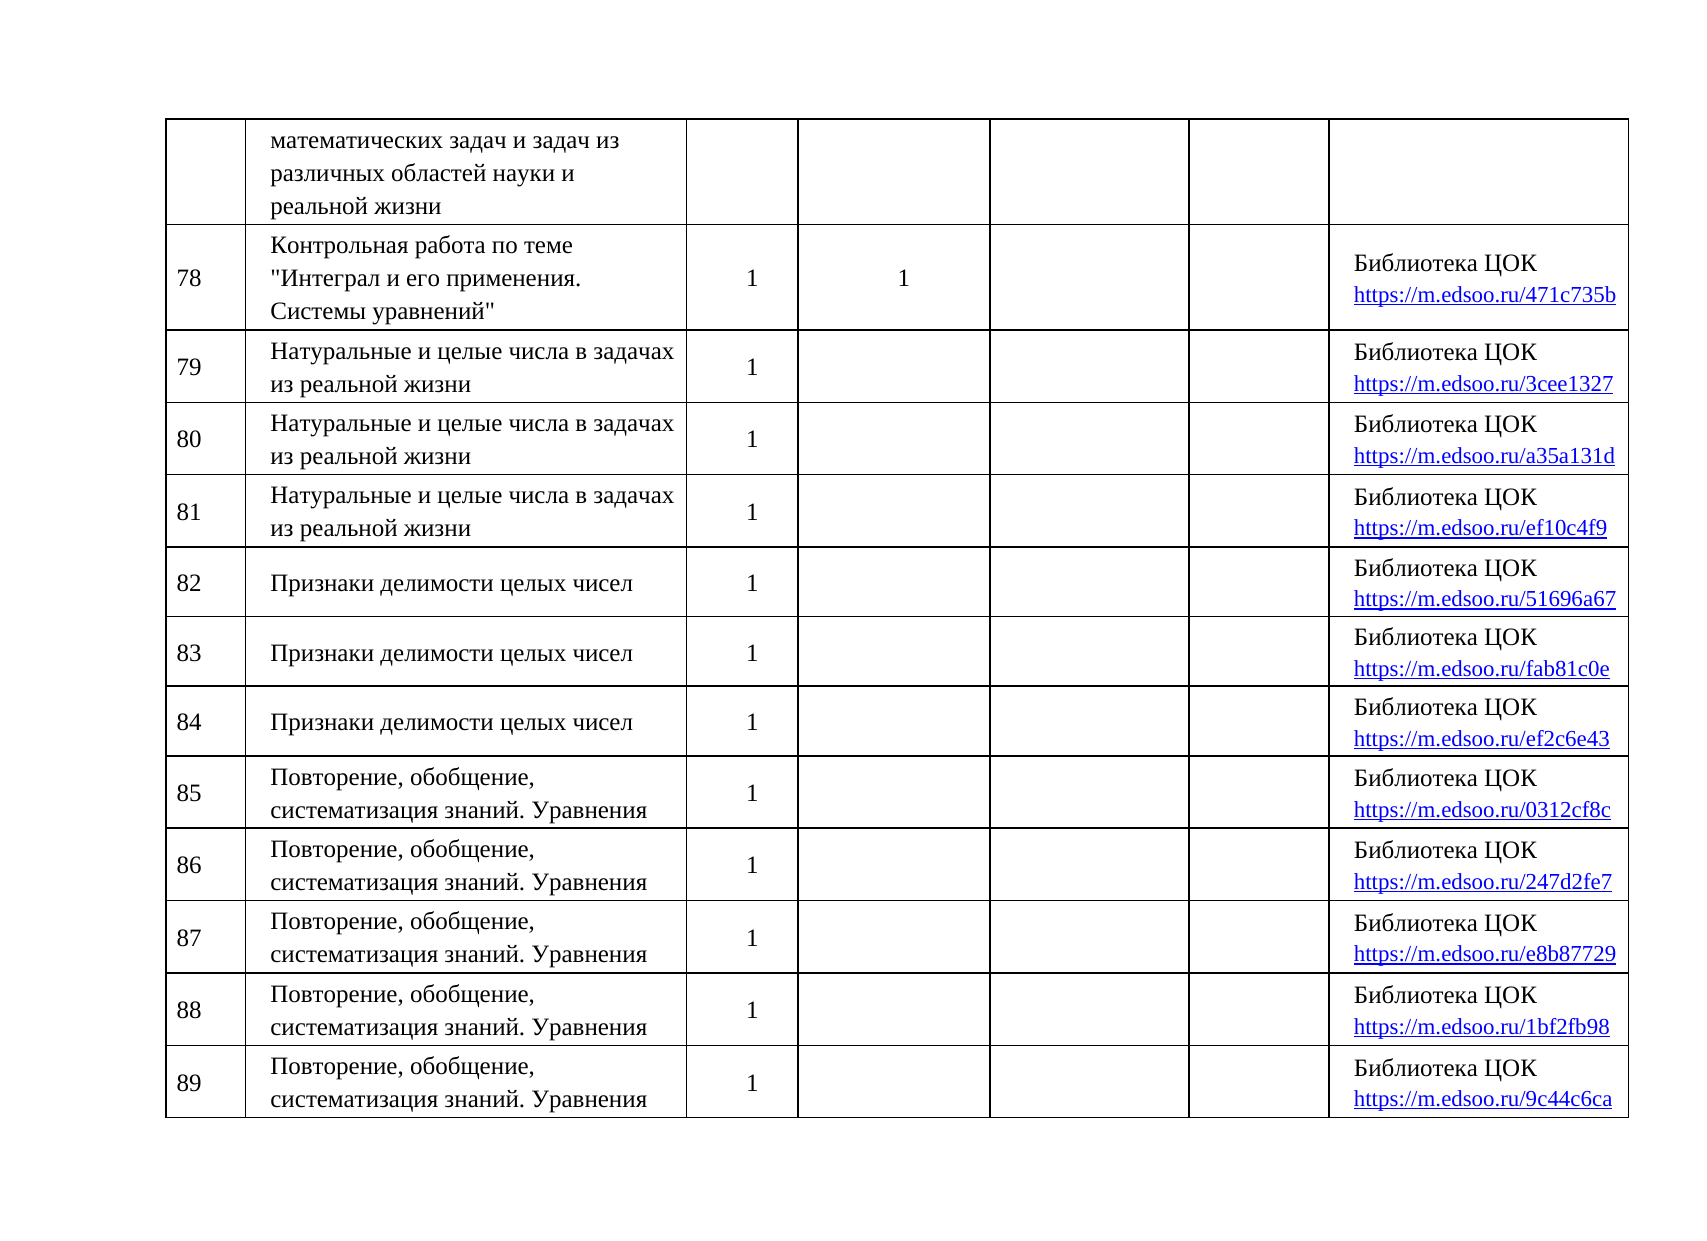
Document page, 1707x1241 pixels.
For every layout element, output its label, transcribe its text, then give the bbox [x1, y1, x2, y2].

table_cell [991, 901, 1188, 972]
table_cell 86 [167, 829, 245, 900]
table_cell 1 [687, 225, 797, 329]
table_cell [799, 757, 989, 827]
table_cell [1190, 757, 1328, 827]
table_cell Библиотека ЦОК https://m.edsoo.ru/3cee1327 [1330, 331, 1628, 401]
table_cell [1190, 331, 1328, 401]
table_cell [991, 403, 1188, 474]
table_cell [1190, 687, 1328, 755]
table_cell 77 [167, 120, 245, 223]
table_cell [1190, 548, 1328, 616]
table_cell 87 [167, 901, 245, 972]
table_cell [991, 1046, 1188, 1117]
table_cell [1190, 225, 1328, 329]
table_cell [1190, 974, 1328, 1044]
table_cell [799, 120, 989, 223]
table_cell Библиотека ЦОК https://m.edsoo.ru/471c735b [1330, 225, 1628, 329]
table_cell [991, 225, 1188, 329]
table_cell 1 [687, 901, 797, 972]
table_cell Библиотека ЦОК https://m.edsoo.ru/fab81c0e [1330, 617, 1628, 685]
table_cell 1 [687, 687, 797, 755]
table_cell 83 [167, 617, 245, 685]
table_cell Признаки делимости целых чисел [246, 617, 686, 685]
table_cell [1190, 1046, 1328, 1117]
table_cell Библиотека ЦОК https://m.edsoo.ru/e8b87729 [1330, 901, 1628, 972]
table_cell [799, 974, 989, 1044]
table_cell [799, 829, 989, 900]
table_cell 1 [687, 120, 797, 223]
table_cell Библиотека ЦОК https://m.edsoo.ru/ef10c4f9 [1330, 475, 1628, 546]
table_cell 1 [687, 1046, 797, 1117]
table_cell [1190, 901, 1328, 972]
table_cell [991, 757, 1188, 827]
table_cell [991, 548, 1188, 616]
table_cell 1 [687, 617, 797, 685]
table_cell 85 [167, 757, 245, 827]
table_cell 88 [167, 974, 245, 1044]
table_cell [1190, 403, 1328, 474]
table_cell [991, 974, 1188, 1044]
table_cell Натуральные и целые числа в задачах из реальной жизни [246, 475, 686, 546]
table_cell Контрольная работа по теме "Интеграл и его применения. Системы уравнений" [246, 225, 686, 329]
table_cell [799, 901, 989, 972]
table_cell 1 [687, 403, 797, 474]
table_cell [991, 475, 1188, 546]
table_cell [799, 403, 989, 474]
table_cell 1 [799, 225, 989, 329]
table_cell 80 [167, 403, 245, 474]
table_cell Натуральные и целые числа в задачах из реальной жизни [246, 403, 686, 474]
table_cell Библиотека ЦОК https://m.edsoo.ru/0312cf8c [1330, 757, 1628, 827]
table_cell 82 [167, 548, 245, 616]
table_cell 78 [167, 225, 245, 329]
table_cell Библиотека ЦОК https://m.edsoo.ru/247d2fe7 [1330, 829, 1628, 900]
table_cell 1 [687, 475, 797, 546]
table_cell 1 [687, 974, 797, 1044]
table_cell Повторение, обобщение, систематизация знаний. Уравнения [246, 757, 686, 827]
table_cell [1190, 829, 1328, 900]
table_cell [799, 331, 989, 401]
table_cell [991, 331, 1188, 401]
table_cell 1 [687, 829, 797, 900]
table_cell Библиотека ЦОК https://m.edsoo.ru/51696a67 [1330, 548, 1628, 616]
table_cell Повторение, обобщение, систематизация знаний. Уравнения [246, 829, 686, 900]
table_cell Признаки делимости целых чисел [246, 548, 686, 616]
table_cell 84 [167, 687, 245, 755]
table_cell [799, 1046, 989, 1117]
table_cell [799, 548, 989, 616]
table_cell [1190, 617, 1328, 685]
table_cell 89 [167, 1046, 245, 1117]
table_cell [246, 1046, 686, 1117]
table_cell Повторение, обобщение, систематизация знаний. Уравнения [246, 901, 686, 972]
table_cell [1190, 120, 1328, 223]
table_cell [799, 687, 989, 755]
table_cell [246, 974, 686, 1044]
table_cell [1330, 120, 1628, 223]
table_cell 81 [167, 475, 245, 546]
table_cell [991, 120, 1188, 223]
table_cell [1190, 475, 1328, 546]
table_cell 1 [687, 331, 797, 401]
table_cell 1 [687, 757, 797, 827]
table_cell Библиотека ЦОК https://m.edsoo.ru/a35a131d [1330, 403, 1628, 474]
table_cell 1 [687, 548, 797, 616]
table_cell [991, 687, 1188, 755]
table_cell [991, 617, 1188, 685]
table_cell Натуральные и целые числа в задачах из реальной жизни [246, 331, 686, 401]
table_cell Библиотека ЦОК https://m.edsoo.ru/1bf2fb98 [1330, 974, 1628, 1044]
table_cell 79 [167, 331, 245, 401]
table_cell Библиотека ЦОК https://m.edsoo.ru/9c44c6ca [1330, 1046, 1628, 1117]
table_cell Библиотека ЦОК https://m.edsoo.ru/ef2c6e43 [1330, 687, 1628, 755]
table_cell Признаки делимости целых чисел [246, 687, 686, 755]
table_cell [246, 120, 686, 223]
table_cell [799, 475, 989, 546]
table_cell [799, 617, 989, 685]
table_cell [991, 829, 1188, 900]
